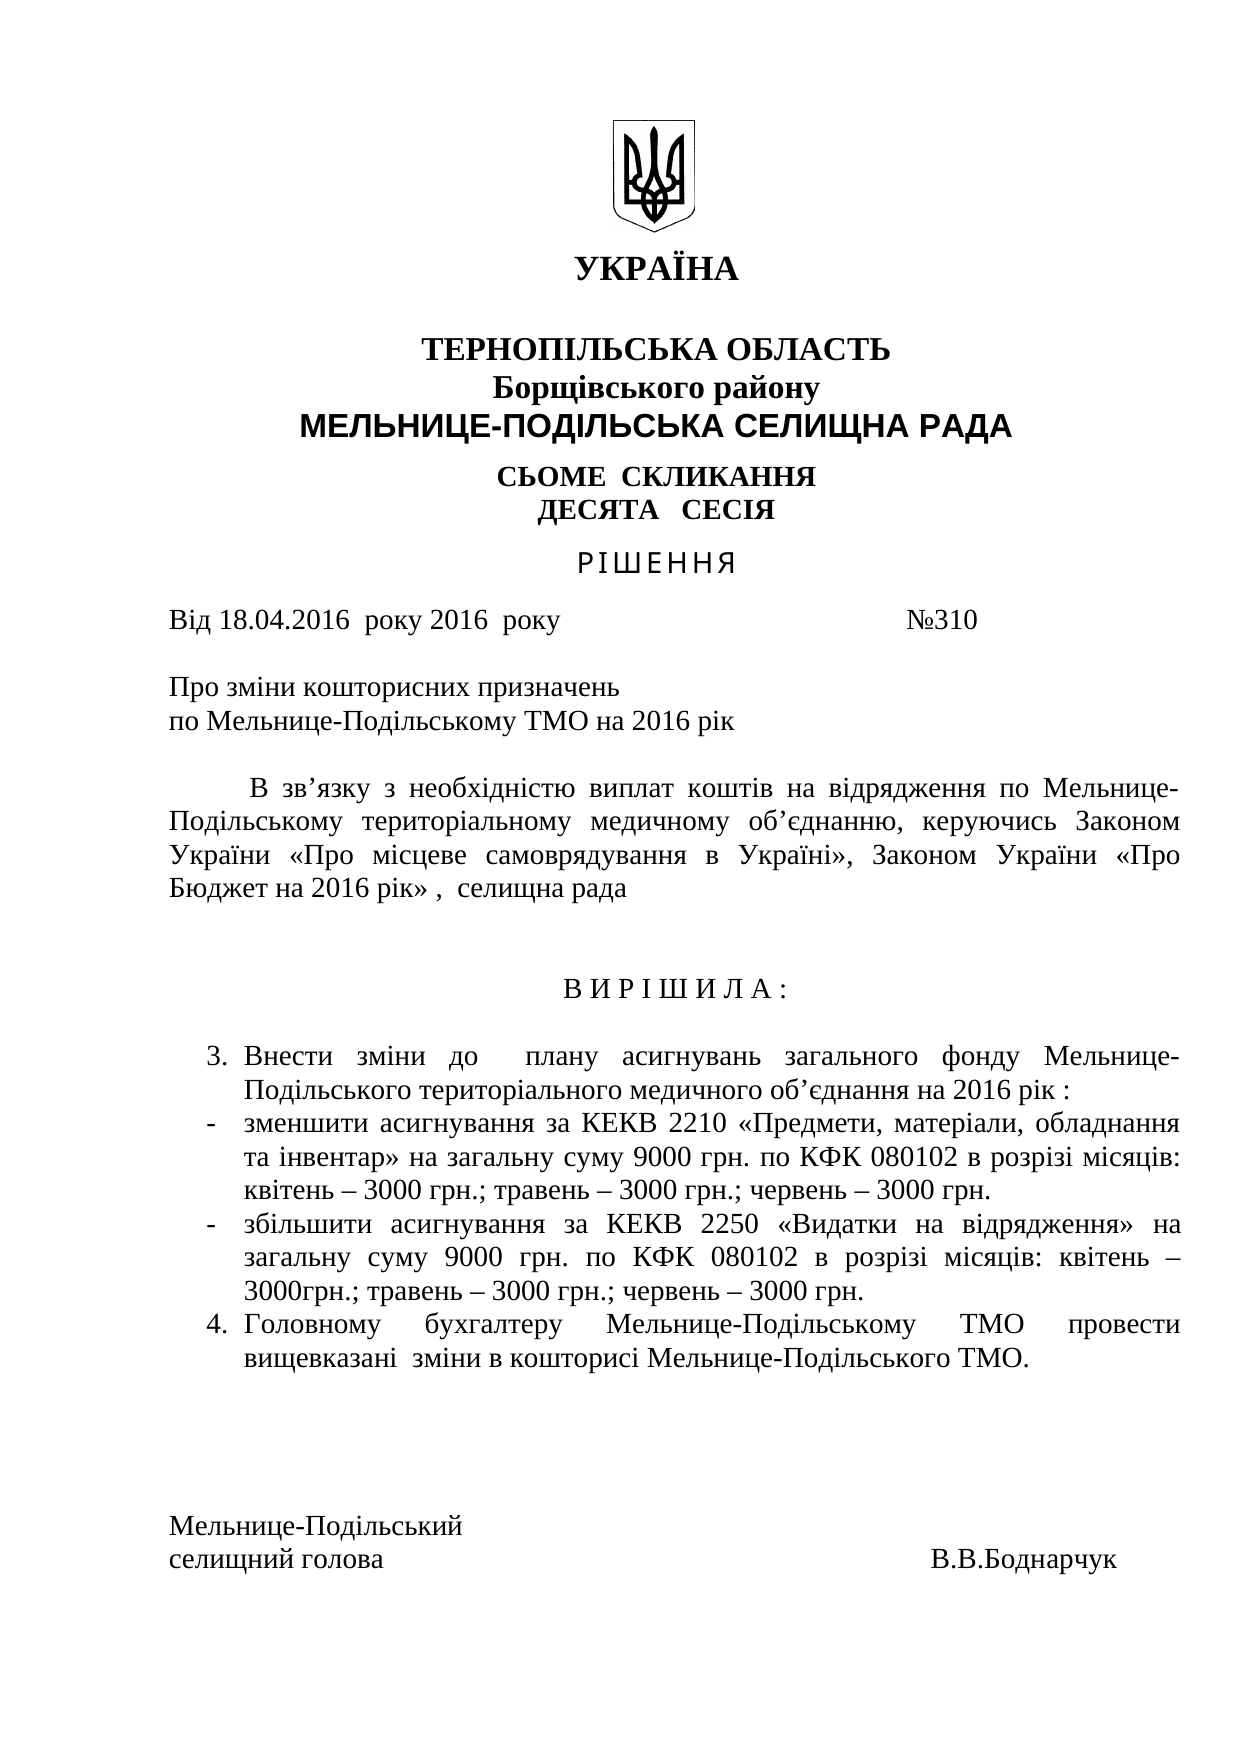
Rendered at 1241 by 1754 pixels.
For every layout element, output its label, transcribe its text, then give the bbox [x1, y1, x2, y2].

list зменшити асигнування за КЕКВ 2210 «Предмети, матеріали, обладнання та інвентар» на загальну суму 9000 грн. по КФК 080102 в розрізі місяців: квітень – 3000 грн.; травень – 3000 грн.; червень – 3000 грн. [206, 1105, 1181, 1206]
list збільшити асигнування за КЕКВ 2250 «Видатки на відрядження» на загальну суму 9000 грн. по КФК 080102 в розрізі місяців: квітень – 3000грн.; травень – 3000 грн.; червень – 3000 грн. [206, 1206, 1181, 1307]
text Борщівського району [169, 368, 1144, 406]
text РІШЕННЯ [169, 543, 1144, 582]
text СЬОМЕ СКЛИКАННЯ [169, 459, 1144, 492]
text ТЕРНОПІЛЬСЬКА ОБЛАСТЬ [169, 329, 1144, 368]
list Головному бухгалтеру Мельнице-Подільському ТМО провести вищевказані зміни в кошторисі Мельнице-Подільського ТМО. [206, 1307, 1181, 1374]
text селищний голова В.В.Боднарчук [169, 1541, 1181, 1575]
text ДЕСЯТА СЕСІЯ [169, 492, 1144, 526]
subtitle по Мельнице-Подільському ТМО на 2016 рік [169, 703, 1181, 736]
subtitle Внести зміни до плану асигнувань загального фонду Мельнице-Подільського територіального медичного об’єднання на 2016 рік : [206, 1038, 1181, 1105]
text УКРАЇНА [169, 248, 1144, 288]
text В И Р І Ш И Л А : [169, 971, 1181, 1005]
text Мельнице-Подільський [169, 1508, 1181, 1541]
text МЕЛЬНИЦЕ-ПОДІЛЬСЬКА СЕЛИЩНА РАДА [169, 406, 1144, 444]
text Від 18.04.2016 року 2016 року №310 [169, 602, 1181, 636]
subtitle Про зміни кошторисних призначень [169, 669, 1181, 703]
subtitle В зв’язку з необхідністю виплат коштів на відрядження по Мельнице-Подільському територіальному медичному об’єднанню, керуючись Законом України «Про місцеве самоврядування в Україні», Законом України «Про Бюджет на 2016 рік» , селищна рада [169, 770, 1181, 904]
